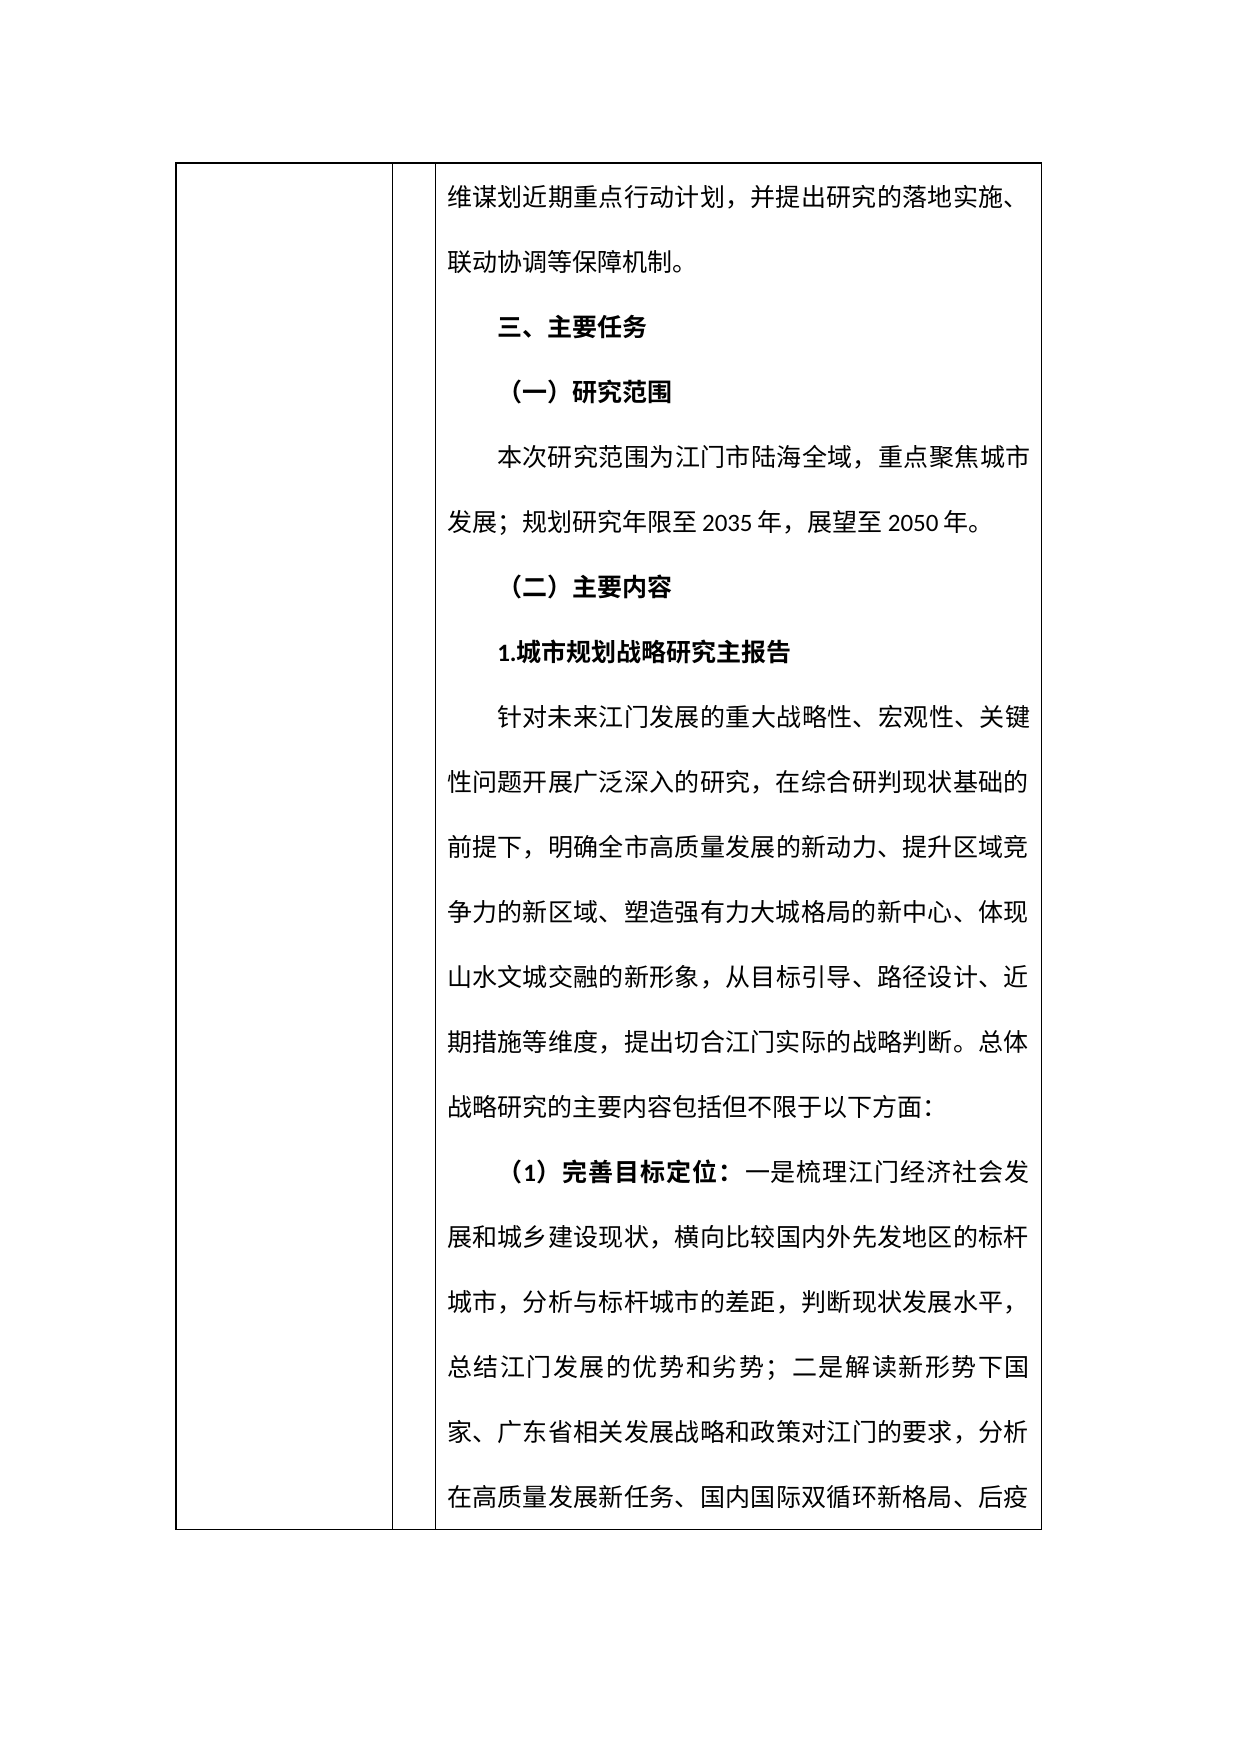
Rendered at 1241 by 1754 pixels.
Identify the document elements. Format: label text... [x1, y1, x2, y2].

table_cell [177, 164, 392, 1528]
table_cell 1 [393, 164, 435, 1528]
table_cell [436, 164, 1041, 1528]
